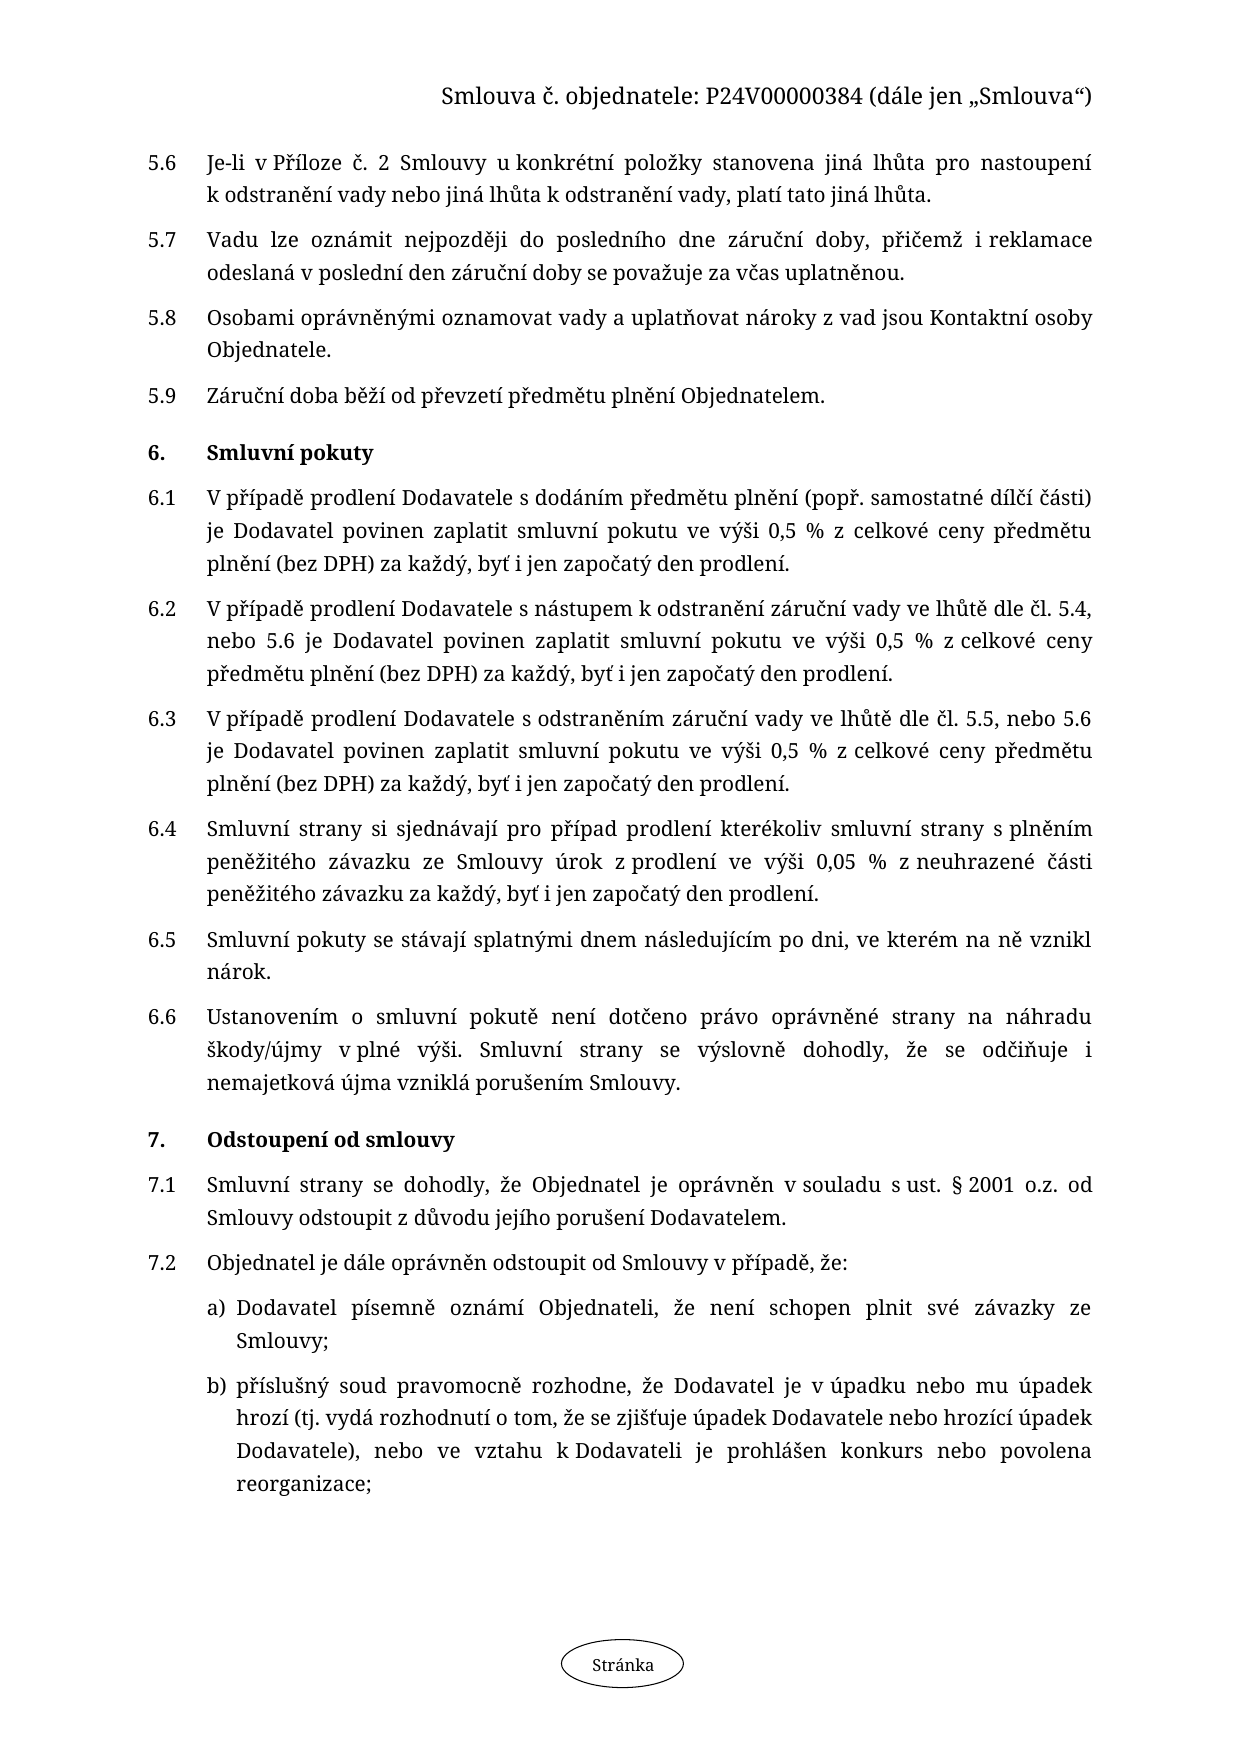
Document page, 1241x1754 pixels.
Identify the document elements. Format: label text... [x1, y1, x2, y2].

list Smluvní strany se dohodly, že Objednatel je oprávněn v souladu s ust. § 2001 o.z. od Smlouvy odstoupit z důvodu jejího porušení Dodavatelem. [148, 1170, 1093, 1231]
list Ustanovením o smluvní pokutě není dotčeno právo oprávněné strany na náhradu škody/újmy v plné výši. Smluvní strany se výslovně dohodly, že se odčiňuje i nemajetková újma vzniklá porušením Smlouvy. [148, 1002, 1093, 1096]
list Osobami oprávněnými oznamovat vady a uplatňovat nároky z vad jsou Kontaktní osoby Objednatele. [148, 303, 1093, 364]
list Smluvní strany si sjednávají pro případ prodlení kterékoliv smluvní strany s plněním peněžitého závazku ze Smlouvy úrok z prodlení ve výši 0,05 % z neuhrazené části peněžitého závazku za každý, byť i jen započatý den prodlení. [148, 814, 1093, 908]
list V případě prodlení Dodavatele s odstraněním záruční vady ve lhůtě dle čl. 5.5, nebo 5.6 je Dodavatel povinen zaplatit smluvní pokutu ve výši 0,5 % z celkové ceny předmětu plnění (bez DPH) za každý, byť i jen započatý den prodlení. [148, 704, 1093, 798]
list příslušný soud pravomocně rozhodne, že Dodavatel je v úpadku nebo mu úpadek hrozí (tj. vydá rozhodnutí o tom, že se zjišťuje úpadek Dodavatele nebo hrozící úpadek Dodavatele), nebo ve vztahu k Dodavateli je prohlášen konkurs nebo povolena reorganizace; [207, 1371, 1093, 1497]
list Je-li v Příloze č. 2 Smlouvy u konkrétní položky stanovena jiná lhůta pro nastoupení k odstranění vady nebo jiná lhůta k odstranění vady, platí tato jiná lhůta. [148, 148, 1093, 209]
list Vadu lze oznámit nejpozději do posledního dne záruční doby, přičemž i reklamace odeslaná v poslední den záruční doby se považuje za včas uplatněnou. [148, 225, 1093, 286]
list Záruční doba běží od převzetí předmětu plnění Objednatelem. [148, 381, 1093, 409]
list V případě prodlení Dodavatele s dodáním předmětu plnění (popř. samostatné dílčí části) je Dodavatel povinen zaplatit smluvní pokutu ve výši 0,5 % z celkové ceny předmětu plnění (bez DPH) za každý, byť i jen započatý den prodlení. [148, 483, 1093, 577]
list Dodavatel písemně oznámí Objednateli, že není schopen plnit své závazky ze Smlouvy; [207, 1293, 1093, 1354]
list Objednatel je dále oprávněn odstoupit od Smlouvy v případě, že: [148, 1248, 1093, 1276]
list Smluvní pokuty [148, 438, 1093, 467]
list Odstoupení od smlouvy [148, 1125, 1093, 1154]
list Smluvní pokuty se stávají splatnými dnem následujícím po dni, ve kterém na ně vznikl nárok. [148, 925, 1093, 986]
list V případě prodlení Dodavatele s nástupem k odstranění záruční vady ve lhůtě dle čl. 5.4, nebo 5.6 je Dodavatel povinen zaplatit smluvní pokutu ve výši 0,5 % z celkové ceny předmětu plnění (bez DPH) za každý, byť i jen započatý den prodlení. [148, 594, 1093, 687]
